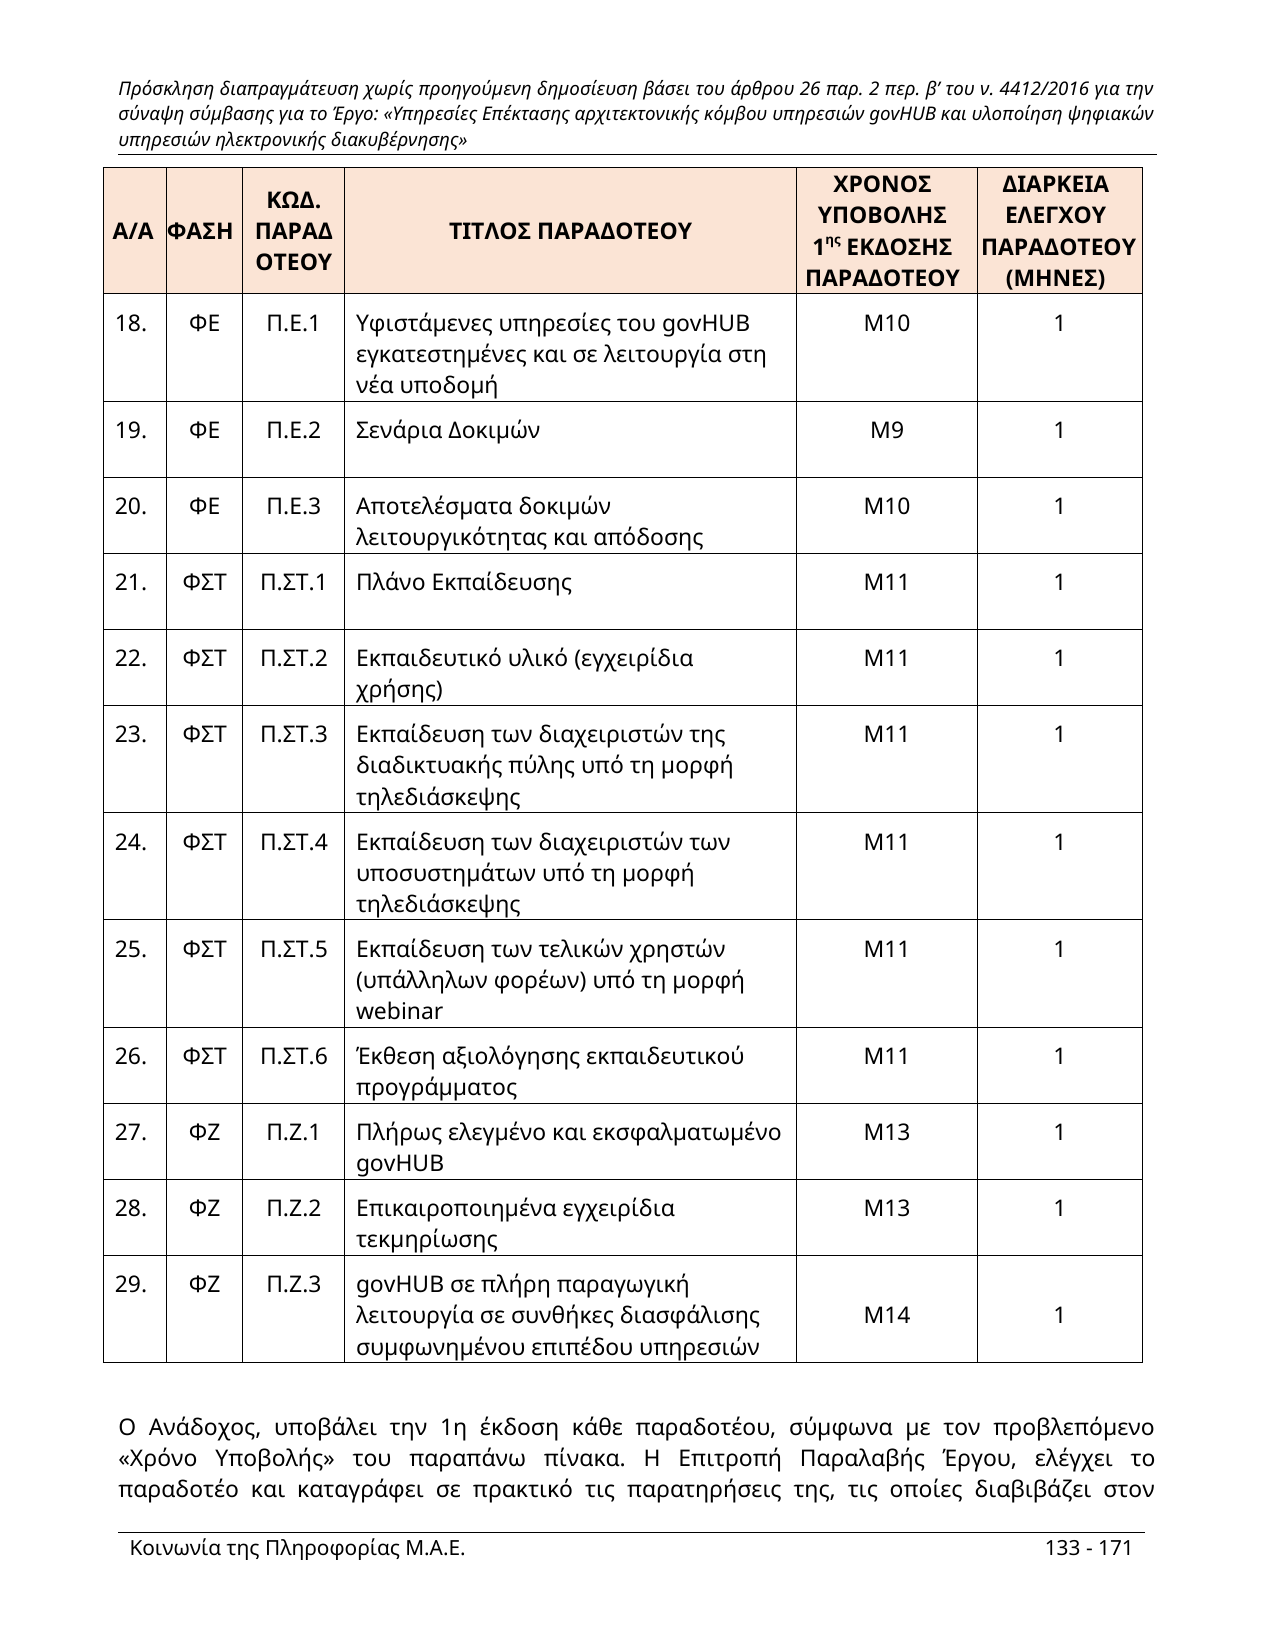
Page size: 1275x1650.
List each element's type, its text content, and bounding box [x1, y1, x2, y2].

table_cell Σενάρια Δοκιμών [345, 402, 796, 477]
table_cell Έκθεση αξιολόγησης εκπαιδευτικού προγράμματος [345, 1028, 796, 1103]
table_cell Εκπαίδευση των διαχειριστών των υποσυστημάτων υπό τη μορφή τηλεδιάσκεψης [345, 813, 796, 919]
table_cell ΦΕ [167, 402, 242, 477]
table_cell Μ13 [797, 1180, 977, 1255]
table_cell 1 [978, 478, 1142, 553]
table_cell Εκπαίδευση των διαχειριστών της διαδικτυακής πύλης υπό τη μορφή τηλεδιάσκεψης [345, 706, 796, 812]
table_cell Πλήρως ελεγμένο και εκσφαλματωμένο govHUB [345, 1104, 796, 1179]
table_cell Π.Ε.2 [243, 402, 344, 477]
table_cell ΦΕ [167, 294, 242, 401]
table_cell Π.ΣΤ.3 [243, 706, 344, 812]
table_cell ΦΣΤ [167, 1028, 242, 1103]
table_cell ΦΣΤ [167, 920, 242, 1027]
table_cell 1 [978, 706, 1142, 812]
table_cell ΦΣΤ [167, 554, 242, 629]
table_cell Εκπαίδευση των τελικών χρηστών (υπάλληλων φορέων) υπό τη μορφή webinar [345, 920, 796, 1027]
table_cell [104, 554, 166, 629]
table_cell 1 [978, 630, 1142, 705]
table_header ΤΙΤΛΟΣ ΠΑΡΑΔΟΤΕΟΥ [345, 168, 796, 293]
table_cell [104, 294, 166, 401]
table_cell Μ9 [797, 402, 977, 477]
table_cell 1 [978, 1256, 1142, 1362]
table_cell Υφιστάμενες υπηρεσίες του govHUB εγκατεστημένες και σε λειτουργία στη νέα υποδομή [345, 294, 796, 401]
table_cell 1 [978, 402, 1142, 477]
table_cell [104, 920, 166, 1027]
table_cell 1 [978, 813, 1142, 919]
table_cell Μ11 [797, 630, 977, 705]
table_cell [104, 1256, 166, 1362]
table_cell Π.ΣΤ.5 [243, 920, 344, 1027]
table_cell [104, 1180, 166, 1255]
table_header ΔΙΑΡΚΕΙΑ ΕΛΕΓΧΟΥ ΠΑΡΑΔΟΤΕΟΥ (ΜΗΝΕΣ) [978, 168, 1142, 293]
table_cell [104, 813, 166, 919]
table_cell Μ11 [797, 706, 977, 812]
table_cell Μ11 [797, 554, 977, 629]
table_cell 1 [978, 920, 1142, 1027]
table_cell 1 [978, 1028, 1142, 1103]
table_cell Π.ΣΤ.2 [243, 630, 344, 705]
table_cell Εκπαιδευτικό υλικό (εγχειρίδια χρήσης) [345, 630, 796, 705]
table_cell [104, 1104, 166, 1179]
table_cell [104, 630, 166, 705]
table_header ΦΑΣΗ [167, 168, 242, 293]
table_cell 1 [978, 1104, 1142, 1179]
table_cell [104, 478, 166, 553]
table_cell Π.Ε.1 [243, 294, 344, 401]
table_cell Π.Z.2 [243, 1180, 344, 1255]
table_cell Π.ΣΤ.1 [243, 554, 344, 629]
table_cell Μ11 [797, 1028, 977, 1103]
table_cell Μ10 [797, 294, 977, 401]
table_cell 1 [978, 554, 1142, 629]
table_cell ΦΣΤ [167, 630, 242, 705]
table_cell Μ10 [797, 478, 977, 553]
table_cell Π.Z.3 [243, 1256, 344, 1362]
table_cell Π.Z.1 [243, 1104, 344, 1179]
table_cell Αποτελέσματα δοκιμών λειτουργικότητας και απόδοσης [345, 478, 796, 553]
table_cell ΦΖ [167, 1256, 242, 1362]
table_cell ΦΖ [167, 1180, 242, 1255]
table_cell ΦΣΤ [167, 813, 242, 919]
table_cell [104, 1028, 166, 1103]
table_cell 1 [978, 1180, 1142, 1255]
table_header Α/Α [104, 168, 166, 293]
table_cell ΦΣΤ [167, 706, 242, 812]
table_cell Π.ΣΤ.6 [243, 1028, 344, 1103]
table_cell ΦΕ [167, 478, 242, 553]
table_header ΚΩΔ. ΠΑΡΑΔΟΤΕΟΥ [243, 168, 344, 293]
table_cell Μ13 [797, 1104, 977, 1179]
table_cell 1 [978, 294, 1142, 401]
table_cell Επικαιροποιημένα εγχειρίδια τεκμηρίωσης [345, 1180, 796, 1255]
table_cell ΦΖ [167, 1104, 242, 1179]
table_cell Π.ΣΤ.4 [243, 813, 344, 919]
table_cell [104, 402, 166, 477]
table_cell govHUB σε πλήρη παραγωγική λειτουργία σε συνθήκες διασφάλισης συμφωνημένου επιπέδου υπηρεσιών [345, 1256, 796, 1362]
table_cell Πλάνο Εκπαίδευσης [345, 554, 796, 629]
table_cell Μ14 [797, 1256, 977, 1362]
table_cell Π.Ε.3 [243, 478, 344, 553]
table_cell Μ11 [797, 813, 977, 919]
table_header ΧΡΟΝΟΣ ΥΠΟΒΟΛΗΣ 1ης ΕΚΔΟΣΗΣ ΠΑΡΑΔΟΤΕΟΥ [797, 168, 977, 293]
table_cell [104, 706, 166, 812]
table_cell Μ11 [797, 920, 977, 1027]
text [118, 1411, 1157, 1505]
